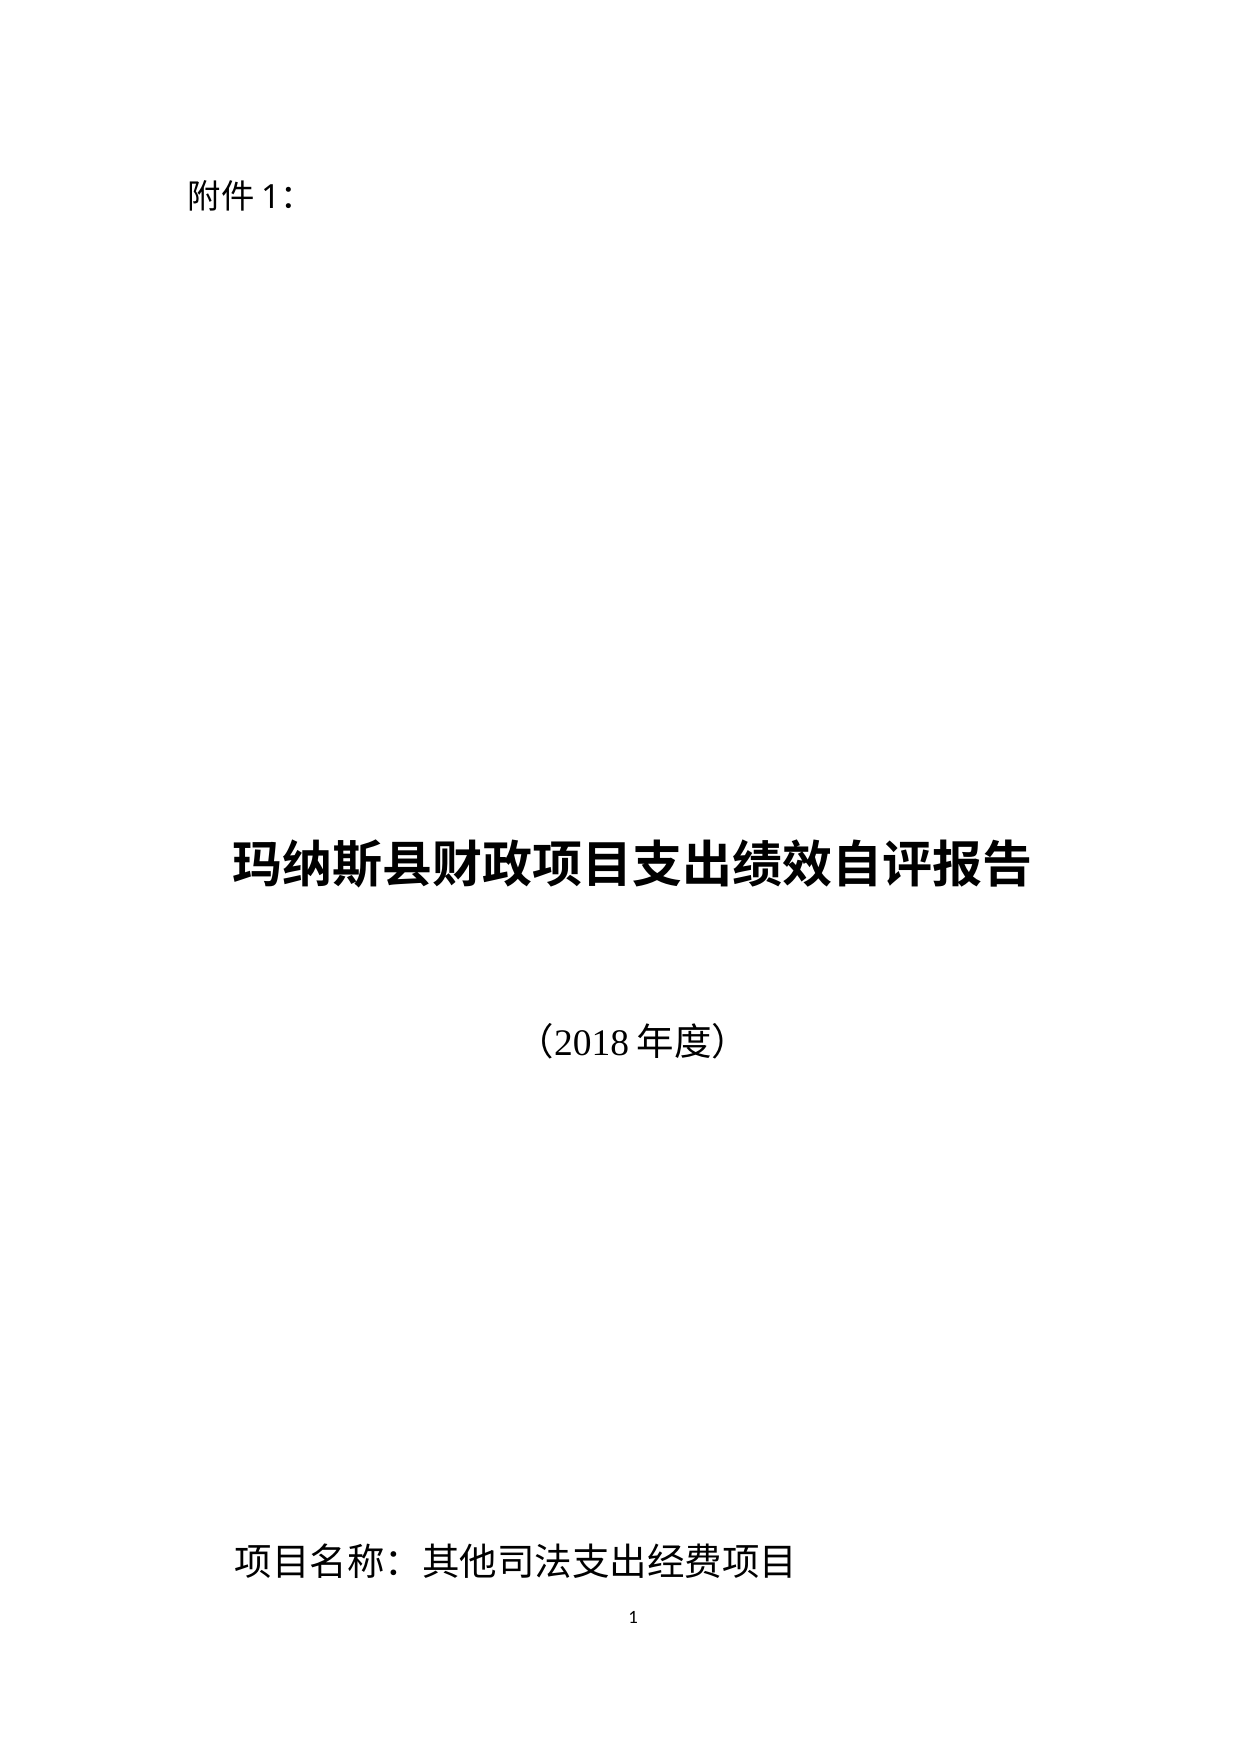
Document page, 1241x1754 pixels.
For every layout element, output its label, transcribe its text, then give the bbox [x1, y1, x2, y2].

text 项目名称：其他司法支出经费项目 [187, 1527, 1078, 1592]
text 附件1： [187, 162, 1078, 227]
text 玛纳斯县财政项目支出绩效自评报告 [187, 812, 1078, 909]
text （2018年度） [187, 1007, 1078, 1072]
